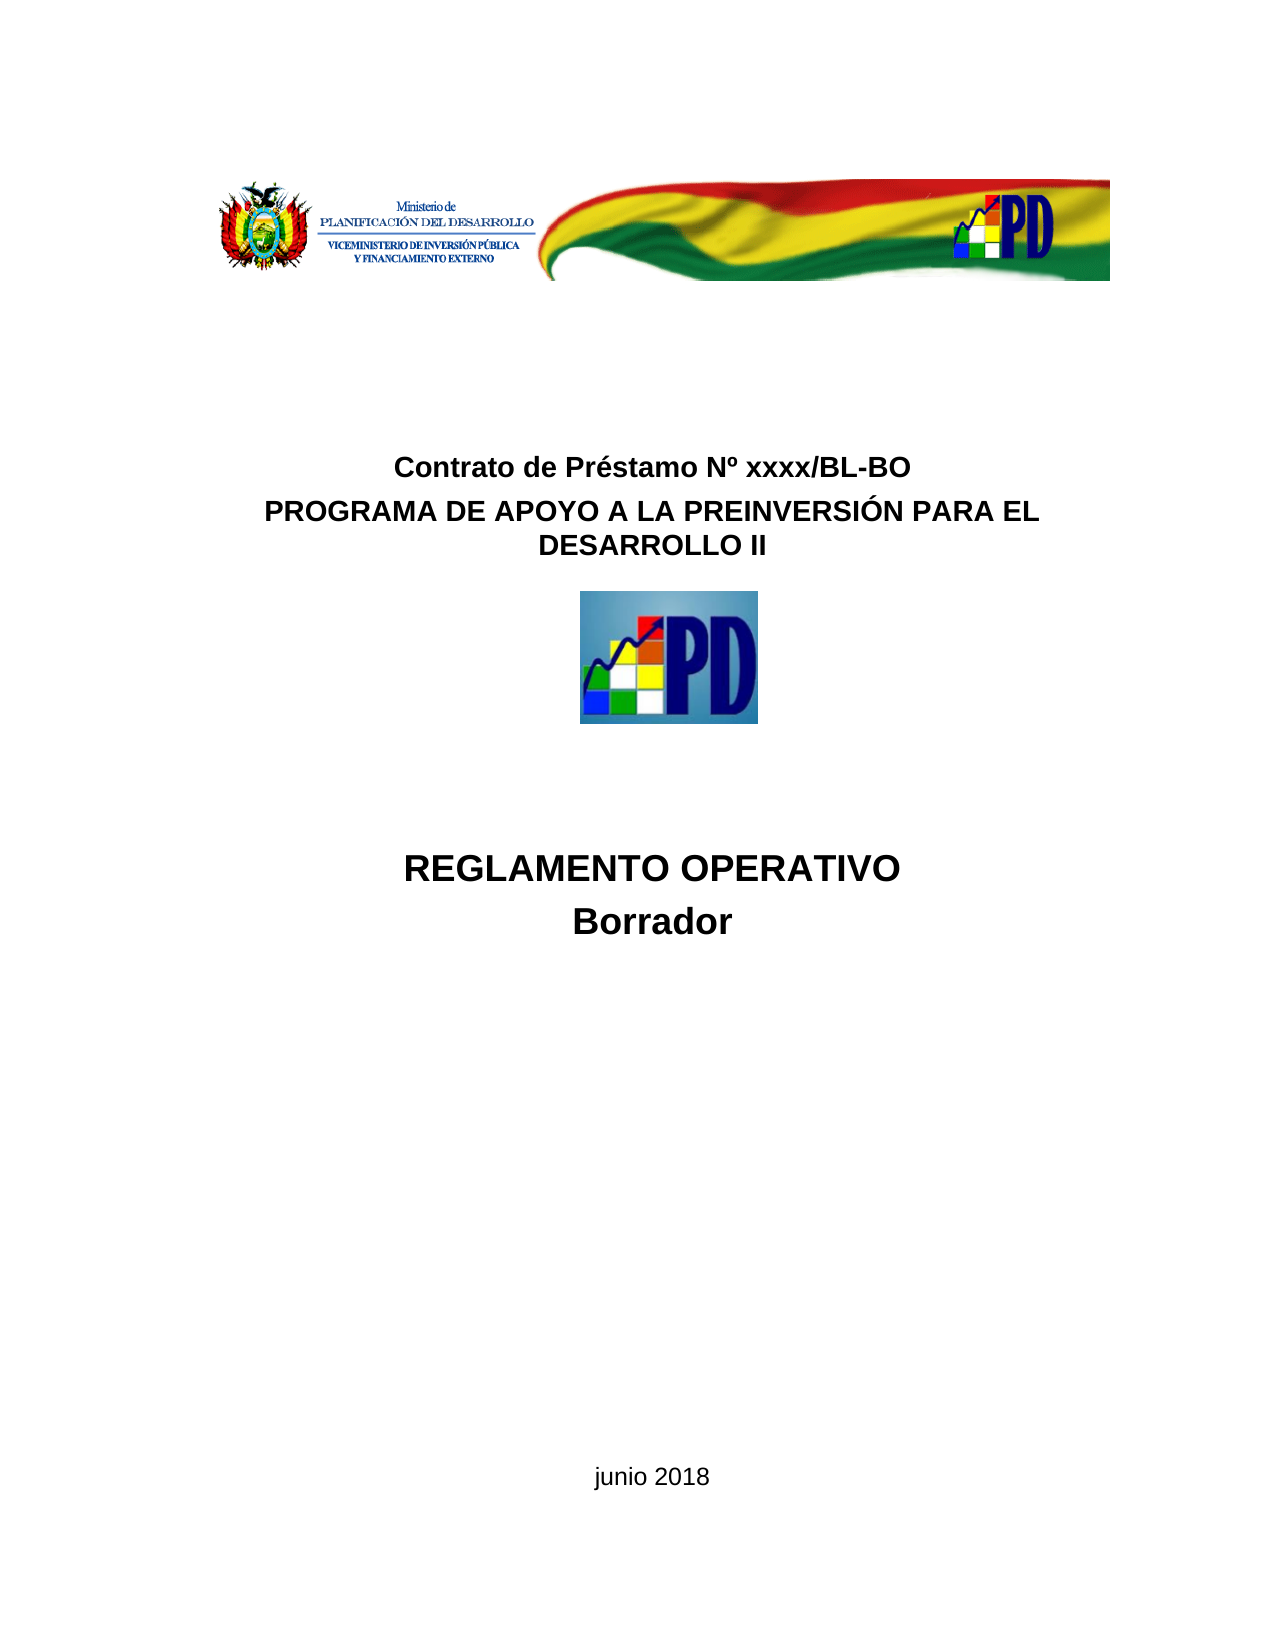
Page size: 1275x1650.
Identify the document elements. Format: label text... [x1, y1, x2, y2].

text REGLAMENTO OPERATIVO [207, 846, 1098, 889]
text Contrato de Préstamo Nº xxxx/BL-BO [207, 450, 1098, 484]
picture [580, 591, 758, 724]
text PROGRAMA DE APOYO A LA PREINVERSIÓN PARA EL DESARROLLO II [207, 494, 1098, 561]
text junio 2018 [207, 1462, 1098, 1491]
picture [219, 179, 1110, 281]
text Borrador [207, 899, 1098, 943]
